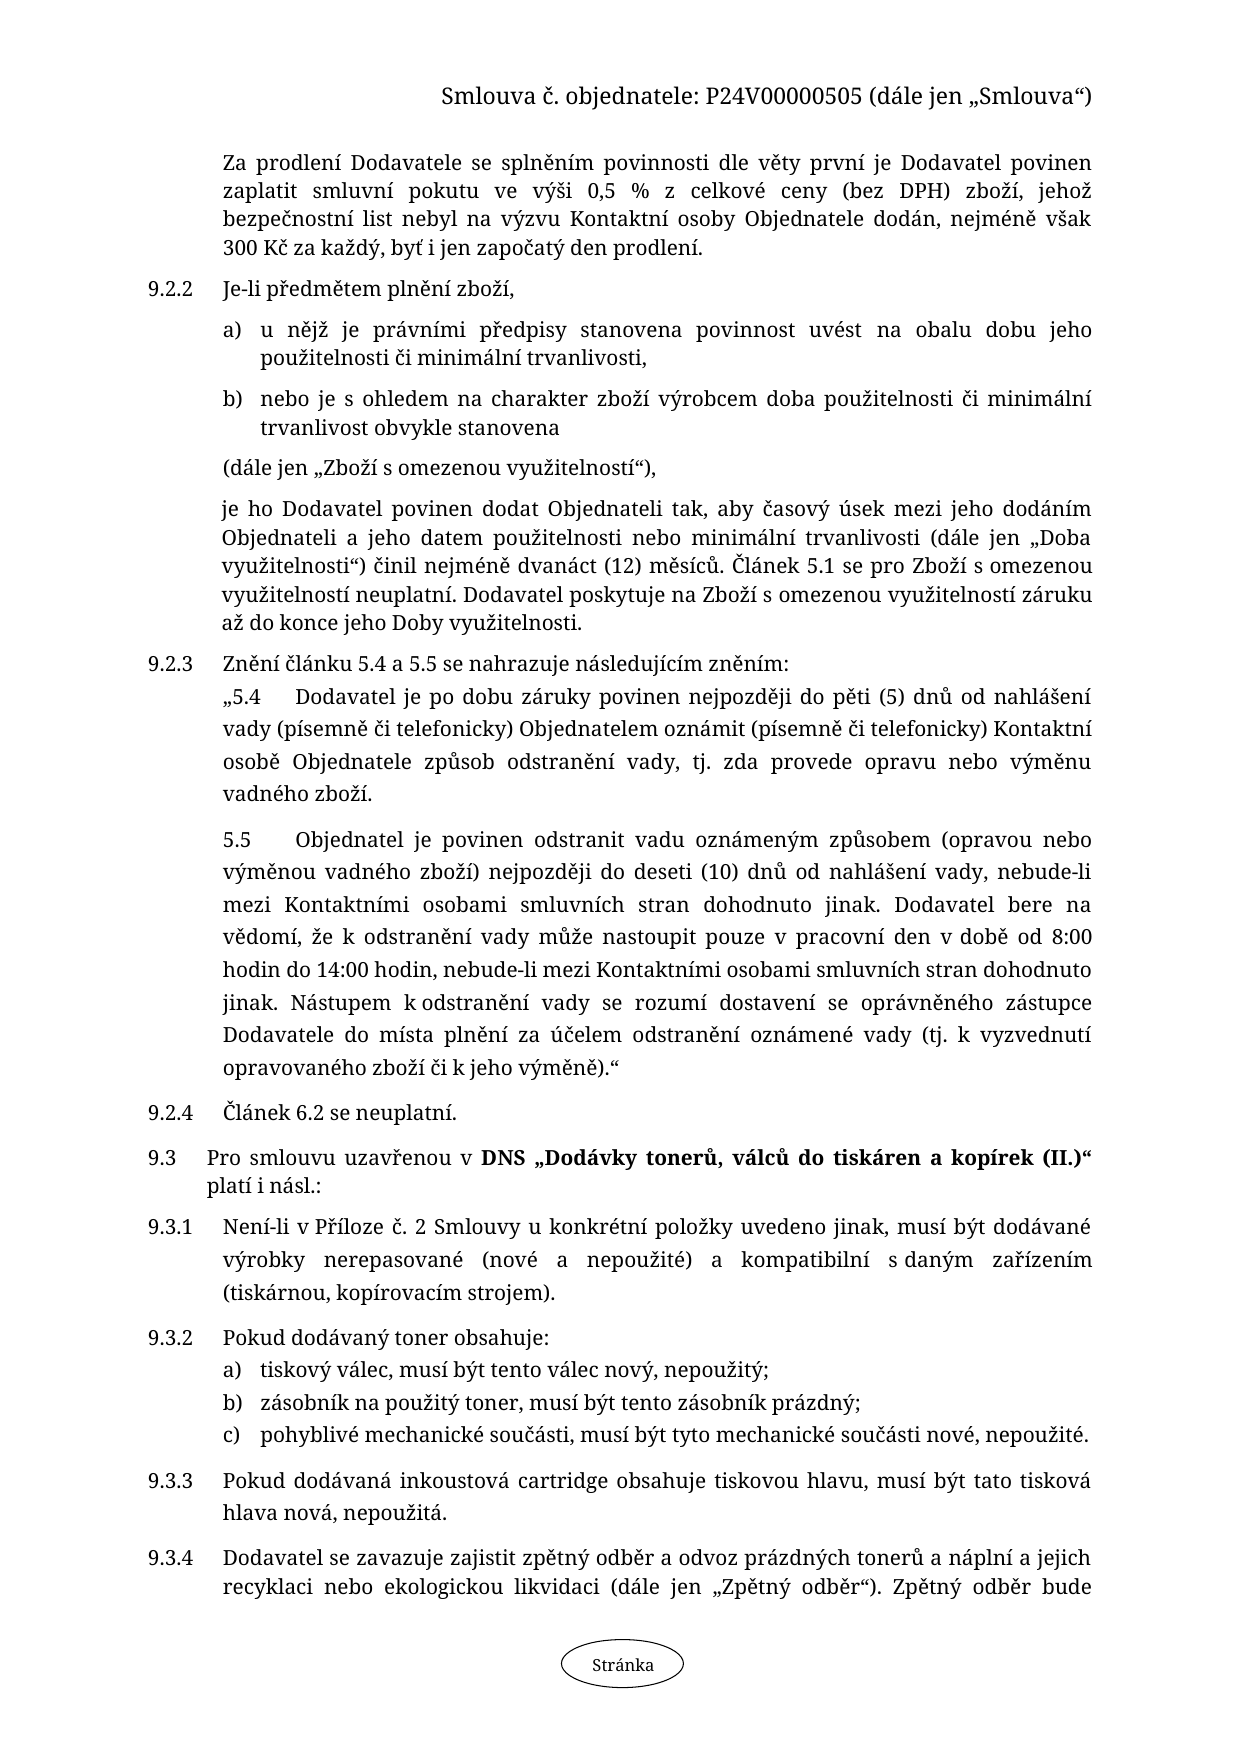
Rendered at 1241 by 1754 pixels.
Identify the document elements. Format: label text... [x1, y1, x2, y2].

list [148, 1543, 1093, 1600]
list 5.5 Objednatel je povinen odstranit vadu oznámeným způsobem (opravou nebo výměnou vadného zboží) nejpozději do deseti (10) dnů od nahlášení vady, nebude-li mezi Kontaktními osobami smluvních stran dohodnuto jinak. Dodavatel bere na vědomí, že k odstranění vady může nastoupit pouze v pracovní den v době od 8:00 hodin do 14:00 hodin, nebude-li mezi Kontaktními osobami smluvních stran dohodnuto jinak. Nástupem k odstranění vady se rozumí dostavení se oprávněného zástupce Dodavatele do místa plnění za účelem odstranění oznámené vady (tj. k vyzvednutí opravovaného zboží či k jeho výměně).“ [223, 825, 1093, 1081]
list tiskový válec, musí být tento válec nový, nepoužitý; [223, 1355, 1093, 1384]
list Článek 6.2 se neuplatní. [148, 1098, 1093, 1126]
text je ho Dodavatel povinen dodat Objednateli tak, aby časový úsek mezi jeho dodáním Objednateli a jeho datem použitelnosti nebo minimální trvanlivosti (dále jen „Doba využitelnosti“) činil nejméně dvanáct (12) měsíců. Článek 5.1 se pro Zboží s omezenou využitelností neuplatní. Dodavatel poskytuje na Zboží s omezenou využitelností záruku až do konce jeho Doby využitelnosti. [221, 494, 1093, 637]
list zásobník na použitý toner, musí být tento zásobník prázdný; [223, 1388, 1093, 1416]
list „5.4 Dodavatel je po dobu záruky povinen nejpozději do pěti (5) dnů od nahlášení vady (písemně či telefonicky) Objednatelem oznámit (písemně či telefonicky) Kontaktní osobě Objednatele způsob odstranění vady, tj. zda provede opravu nebo výměnu vadného zboží. [223, 682, 1093, 808]
list Pro smlouvu uzavřenou v DNS „Dodávky tonerů, válců do tiskáren a kopírek (II.)“ platí i násl.: [148, 1143, 1093, 1200]
list Znění článku 5.4 a 5.5 se nahrazuje následujícím zněním: [148, 649, 1093, 678]
list Pokud dodávaný toner obsahuje: [148, 1323, 1093, 1351]
text (dále jen „Zboží s omezenou využitelností“), [223, 453, 1093, 482]
list pohyblivé mechanické součásti, musí být tyto mechanické součásti nové, nepoužité. [223, 1421, 1093, 1449]
list Je-li předmětem plnění zboží, [148, 274, 1093, 302]
list nebo je s ohledem na charakter zboží výrobcem doba použitelnosti či minimální trvanlivost obvykle stanovena [223, 384, 1093, 441]
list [148, 148, 1093, 261]
list u nějž je právními předpisy stanovena povinnost uvést na obalu dobu jeho použitelnosti či minimální trvanlivosti, [223, 315, 1093, 372]
list Není-li v Příloze č. 2 Smlouvy u konkrétní položky uvedeno jinak, musí být dodávané výrobky nerepasované (nové a nepoužité) a kompatibilní s daným zařízením (tiskárnou, kopírovacím strojem). [148, 1212, 1093, 1306]
list Pokud dodávaná inkoustová cartridge obsahuje tiskovou hlavu, musí být tato tisková hlava nová, nepoužitá. [148, 1466, 1093, 1527]
